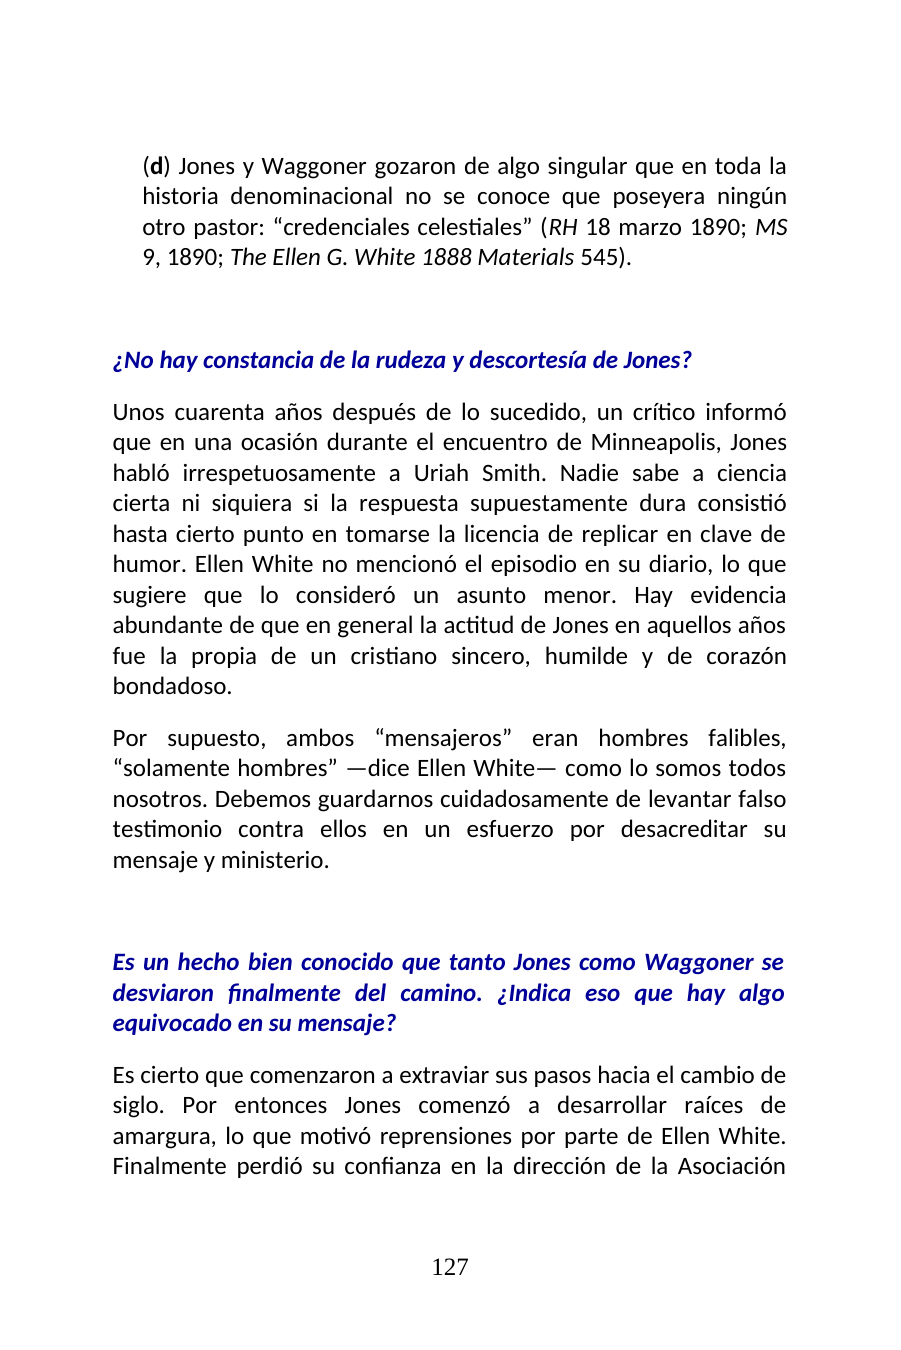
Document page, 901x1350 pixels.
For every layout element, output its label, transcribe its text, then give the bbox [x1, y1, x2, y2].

text (d) Jones y Waggoner gozaron de algo singular que en toda la historia denominacional no se conoce que poseyera ningún otro pastor: “credenciales celestiales” (RH 18 marzo 1890; MS 9, 1890; The Ellen G. White 1888 Materials 545). [142, 150, 788, 272]
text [112, 1059, 788, 1181]
text Unos cuarenta años después de lo sucedido, un crítico informó que en una ocasión durante el encuentro de Minneapolis, Jones habló irrespetuosamente a Uriah Smith. Nadie sabe a ciencia cierta ni siquiera si la respuesta supuestamente dura consistió hasta cierto punto en tomarse la licencia de replicar en clave de humor. Ellen White no mencionó el episodio en su diario, lo que sugiere que lo consideró un asunto menor. Hay evidencia abundante de que en general la actitud de Jones en aquellos años fue la propia de un cristiano sincero, humilde y de corazón bondadoso. [112, 396, 788, 701]
text Es un hecho bien conocido que tanto Jones como Waggoner se desviaron finalmente del camino. ¿Indica eso que hay algo equivocado en su mensaje? [112, 946, 788, 1038]
text Por supuesto, ambos “mensajeros” eran hombres falibles, “solamente hombres” —dice Ellen White— como lo somos todos nosotros. Debemos guardarnos cuidadosamente de levantar falso testimonio contra ellos en un esfuerzo por desacreditar su mensaje y ministerio. [112, 722, 788, 874]
text ¿No hay constancia de la rudeza y descortesía de Jones? [112, 344, 788, 375]
